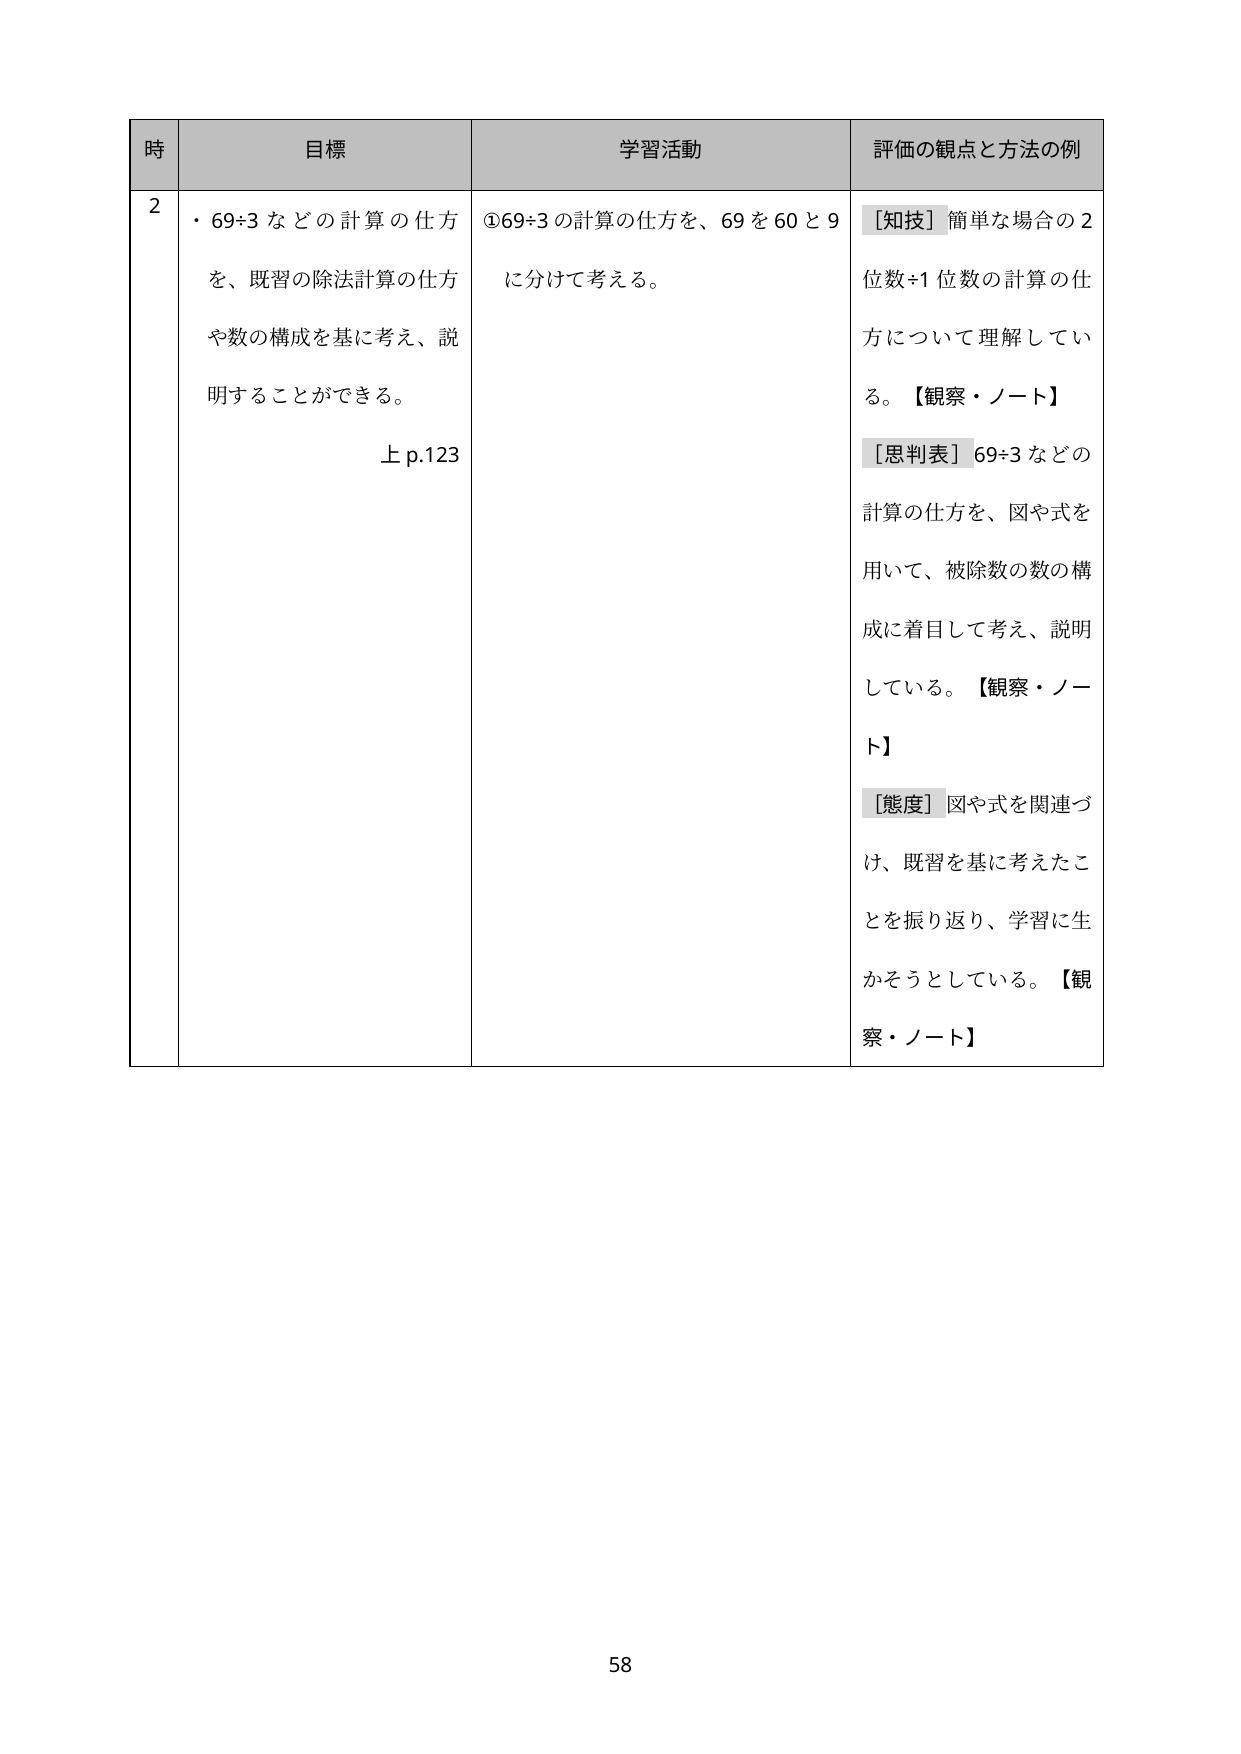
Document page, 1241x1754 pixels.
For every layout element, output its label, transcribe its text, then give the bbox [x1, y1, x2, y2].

table_header 学習活動 [472, 120, 850, 190]
table_cell 2 [131, 191, 178, 1066]
table_header 評価の観点と方法の例 [851, 120, 1103, 190]
table_cell ［知技］簡単な場合の2位数÷1位数の計算の仕方について理解している。【観察・ノート】 ［思判表］69÷3などの計算の仕方を、図や式を用いて、被除数の数の構成に着目して考え、説明している。【観察・ノート】 ［態度］図や式を関連づけ、既習を基に考えたことを振り返り、学習に生かそうとしている。【観察・ノート】 [851, 191, 1103, 1066]
table_header 目標 [179, 120, 471, 190]
table_cell ①69÷3の計算の仕方を、69を60と9に分けて考える。 [472, 191, 850, 1066]
table_header 時 [131, 120, 178, 190]
table_cell 69÷3などの計算の仕方を、既習の除法計算の仕方や数の構成を基に考え、説明することができる。 上p.123 [179, 191, 471, 1066]
